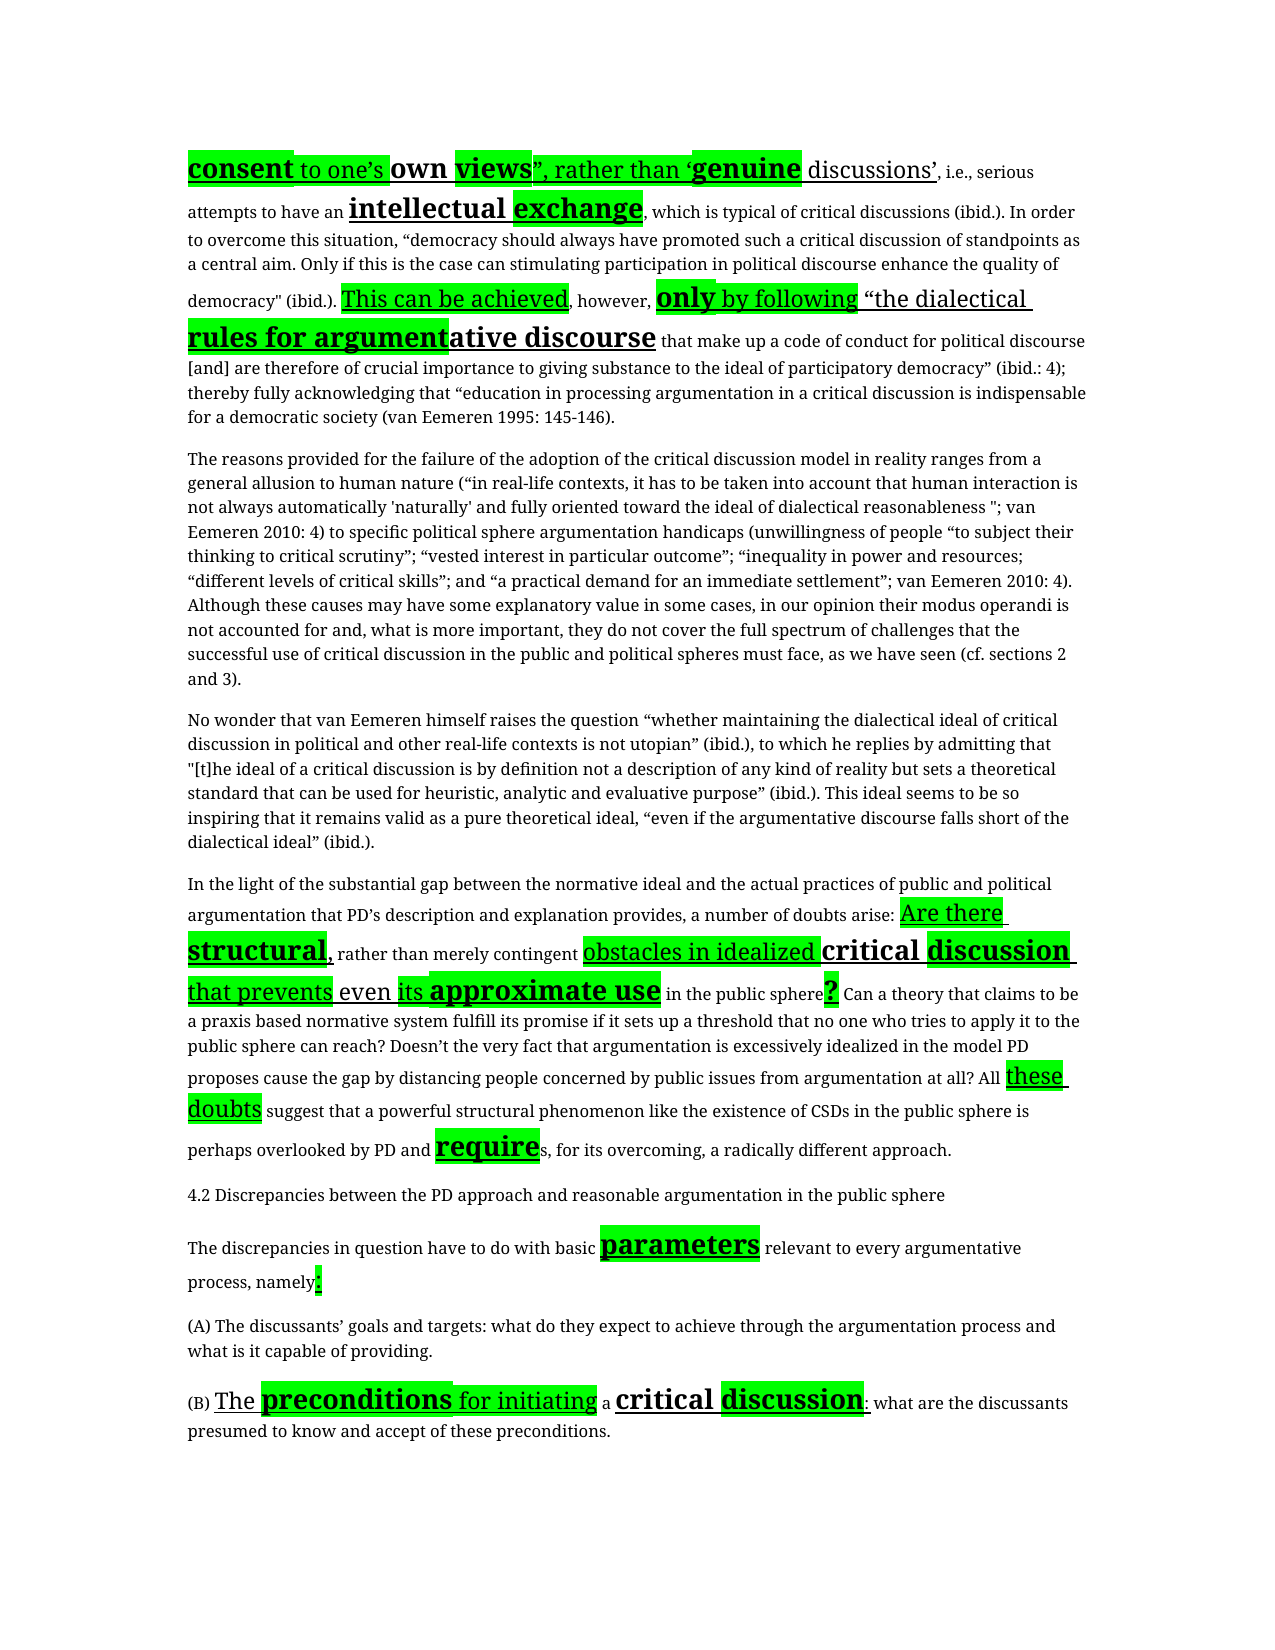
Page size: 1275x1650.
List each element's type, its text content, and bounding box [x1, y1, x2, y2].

text (B) The preconditions for initiating a critical discussion: what are the discussants presumed to know and accept of these preconditions. [187, 1381, 1087, 1442]
text The reasons provided for the failure of the adoption of the critical discussion model in reality ranges from a general allusion to human nature (“in real-life contexts, it has to be taken into account that human interaction is not always automatically 'naturally' and fully oriented toward the ideal of dialectical reasonableness "; van Eemeren 2010: 4) to specific political sphere argumentation handicaps (unwillingness of people “to subject their thinking to critical scrutiny”; “vested interest in particular outcome”; “inequality in power and resources; “different levels of critical skills”; and “a practical demand for an immediate settlement”; van Eemeren 2010: 4). Although these causes may have some explanatory value in some cases, in our opinion their modus operandi is not accounted for and, what is more important, they do not cover the full spectrum of challenges that the successful use of critical discussion in the public and political spheres must face, as we have seen (cf. sections 2 and 3). [187, 447, 1087, 690]
text (A) The discussants’ goals and targets: what do they expect to achieve through the argumentation process and what is it capable of providing. [187, 1315, 1087, 1362]
text The discrepancies in question have to do with basic parameters relevant to every argumentative process, namely: [187, 1225, 1087, 1296]
text No wonder that van Eemeren himself raises the question “whether maintaining the dialectical ideal of critical discussion in political and other real-life contexts is not utopian” (ibid.), to which he replies by admitting that "[t]he ideal of a critical discussion is by definition not a description of any kind of reality but sets a theoretical standard that can be used for heuristic, analytic and evaluative purpose” (ibid.). This ideal seems to be so inspiring that it remains valid as a pure theoretical ideal, “even if the argumentative discourse falls short of the dialectical ideal” (ibid.). [187, 708, 1087, 854]
text In the light of the substantial gap between the normative ideal and the actual practices of public and political argumentation that PD’s description and explanation provides, a number of doubts arise: Are there structural, rather than merely contingent obstacles in idealized critical discussion that prevents even its approximate use in the public sphere? Can a theory that claims to be a praxis based normative system fulfill its promise if it sets up a threshold that no one who tries to apply it to the public sphere can reach? Doesn’t the very fact that argumentation is excessively idealized in the model PD proposes cause the gap by distancing people concerned by public issues from argumentation at all? All these doubts suggest that a powerful structural phenomenon like the existence of CSDs in the public sphere is perhaps overlooked by PD and requires, for its overcoming, a radically different approach. [187, 872, 1087, 1164]
text 4.2 Discrepancies between the PD approach and reasonable argumentation in the public sphere [187, 1184, 1087, 1207]
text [187, 150, 1087, 429]
